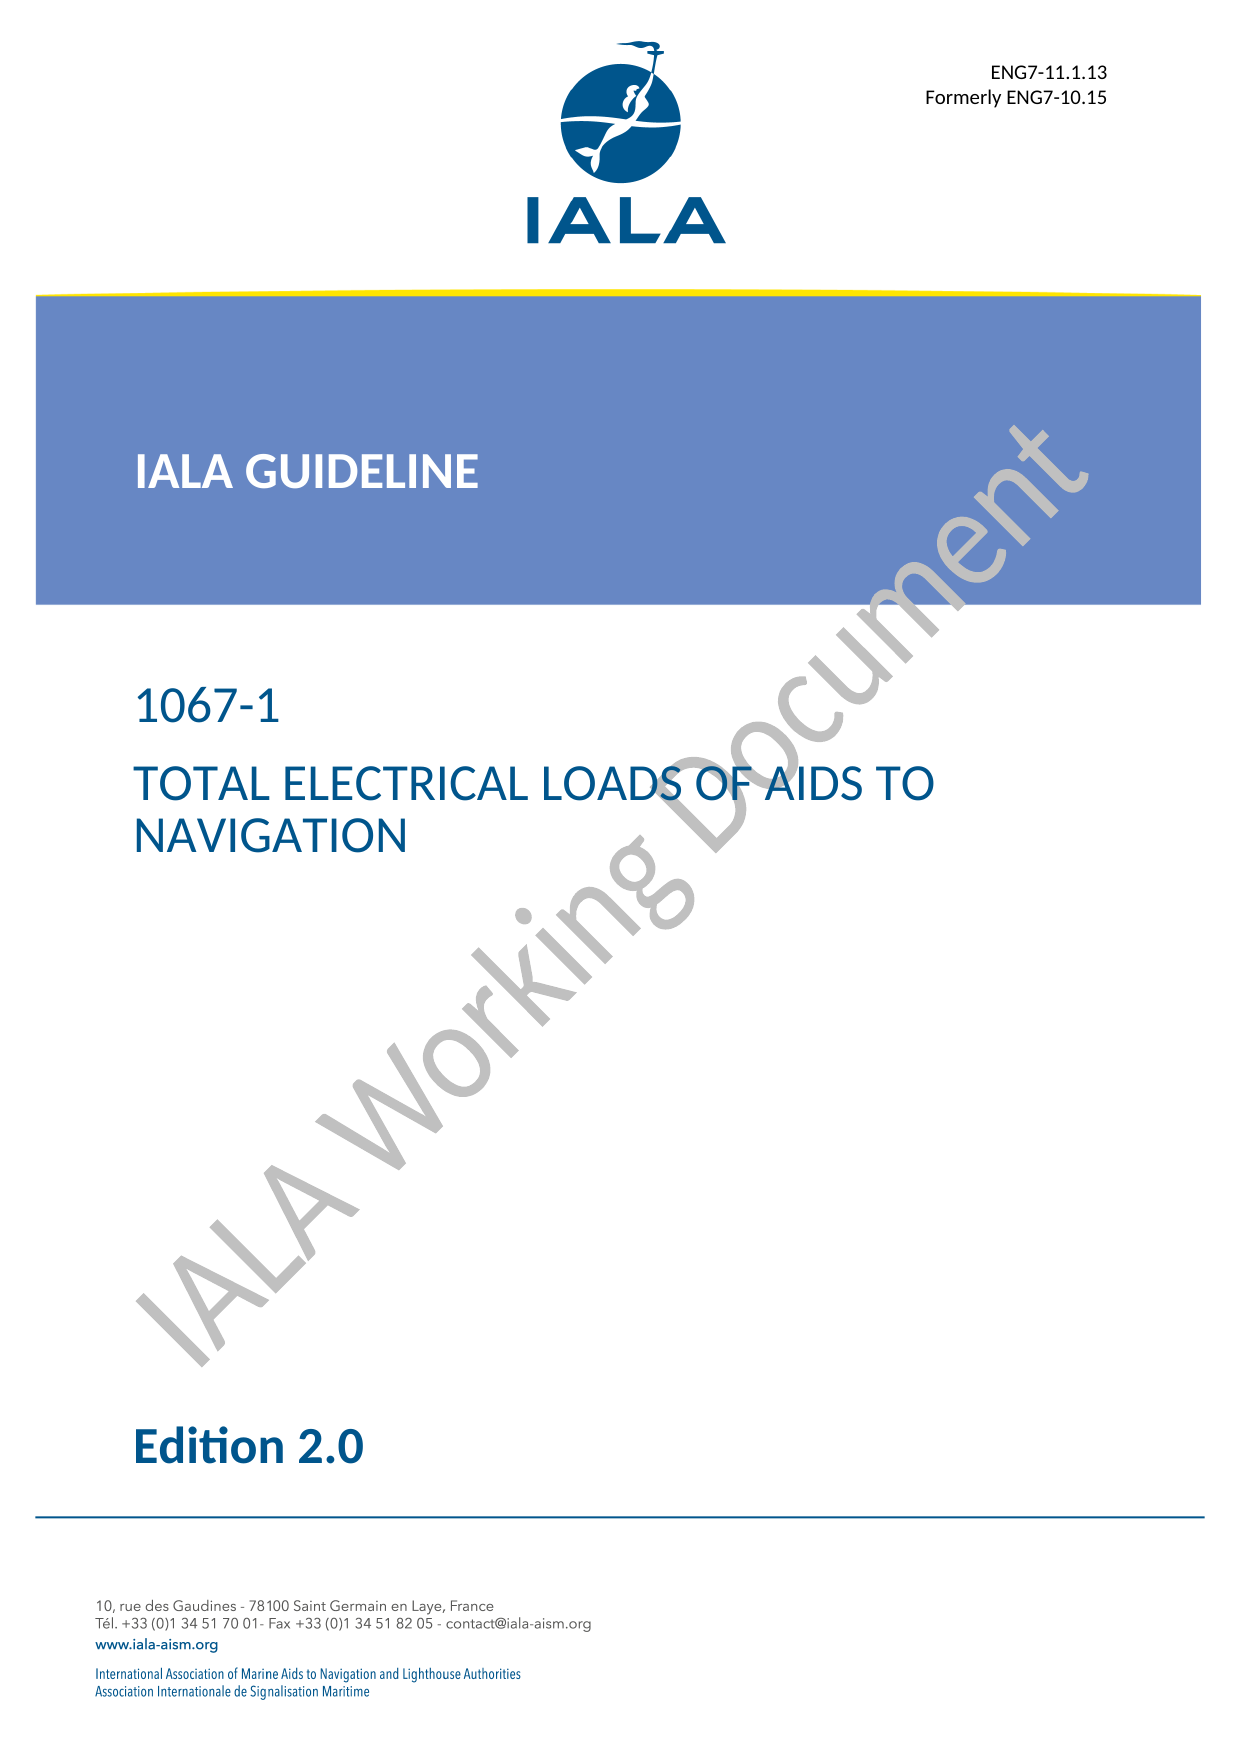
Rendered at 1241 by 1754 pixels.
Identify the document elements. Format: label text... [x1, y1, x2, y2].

text Total Electrical Loads of Aids to Navigation [133, 759, 1107, 863]
picture [0, 29, 1240, 616]
text 1067-1 [133, 672, 1107, 736]
table_header IALA Guideline [40, 320, 1014, 627]
text Edition 2.0 [133, 1413, 1107, 1477]
picture [89, 1595, 622, 1714]
